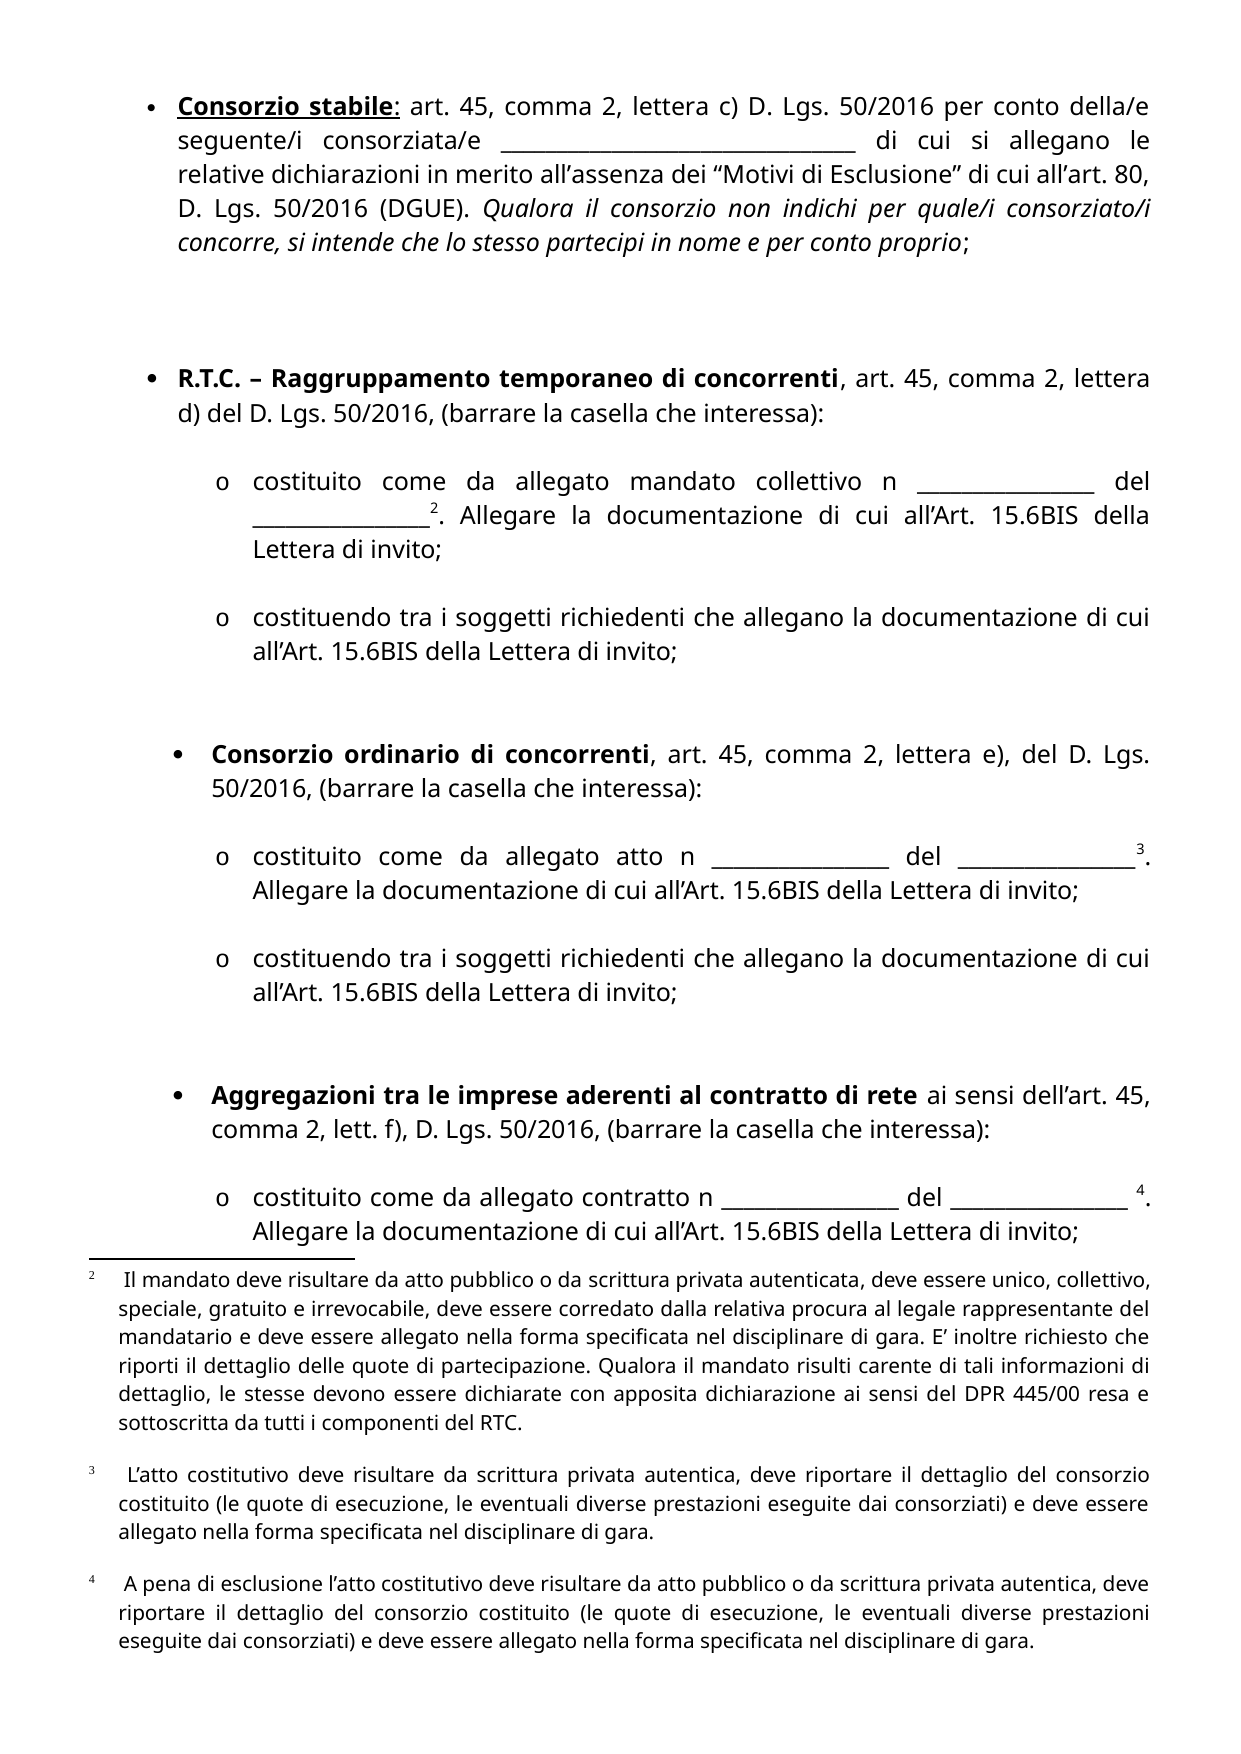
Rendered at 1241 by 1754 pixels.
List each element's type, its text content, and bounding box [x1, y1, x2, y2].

list costituendo tra i soggetti richiedenti che allegano la documentazione di cui all’Art. 15.6BIS della Lettera di invito; [215, 941, 1151, 1009]
list Aggregazioni tra le imprese aderenti al contratto di rete ai sensi dell’art. 45, comma 2, lett. f), D. Lgs. 50/2016, (barrare la casella che interessa): [173, 1077, 1151, 1145]
list costituito come da allegato mandato collettivo n ________________ del ________________. Allegare la documentazione di cui all’Art. 15.6BIS della Lettera di invito; [215, 463, 1151, 566]
list costituendo tra i soggetti richiedenti che allegano la documentazione di cui all’Art. 15.6BIS della Lettera di invito; [215, 600, 1151, 668]
list Consorzio ordinario di concorrenti, art. 45, comma 2, lettera e), del D. Lgs. 50/2016, (barrare la casella che interessa): [173, 736, 1151, 804]
list costituito come da allegato atto n ________________ del ________________. Allegare la documentazione di cui all’Art. 15.6BIS della Lettera di invito; [215, 838, 1151, 907]
list Consorzio stabile: art. 45, comma 2, lettera c) D. Lgs. 50/2016 per conto della/e seguente/i consorziata/e ________________________________ di cui si allegano le relative dichiarazioni in merito all’assenza dei “Motivi di Esclusione” di cui all’art. 80, D. Lgs. 50/2016 (DGUE). Qualora il consorzio non indichi per quale/i consorziato/i concorre, si intende che lo stesso partecipi in nome e per conto proprio; [148, 89, 1151, 259]
list R.T.C. – Raggruppamento temporaneo di concorrenti, art. 45, comma 2, lettera d) del D. Lgs. 50/2016, (barrare la casella che interessa): [148, 361, 1151, 429]
